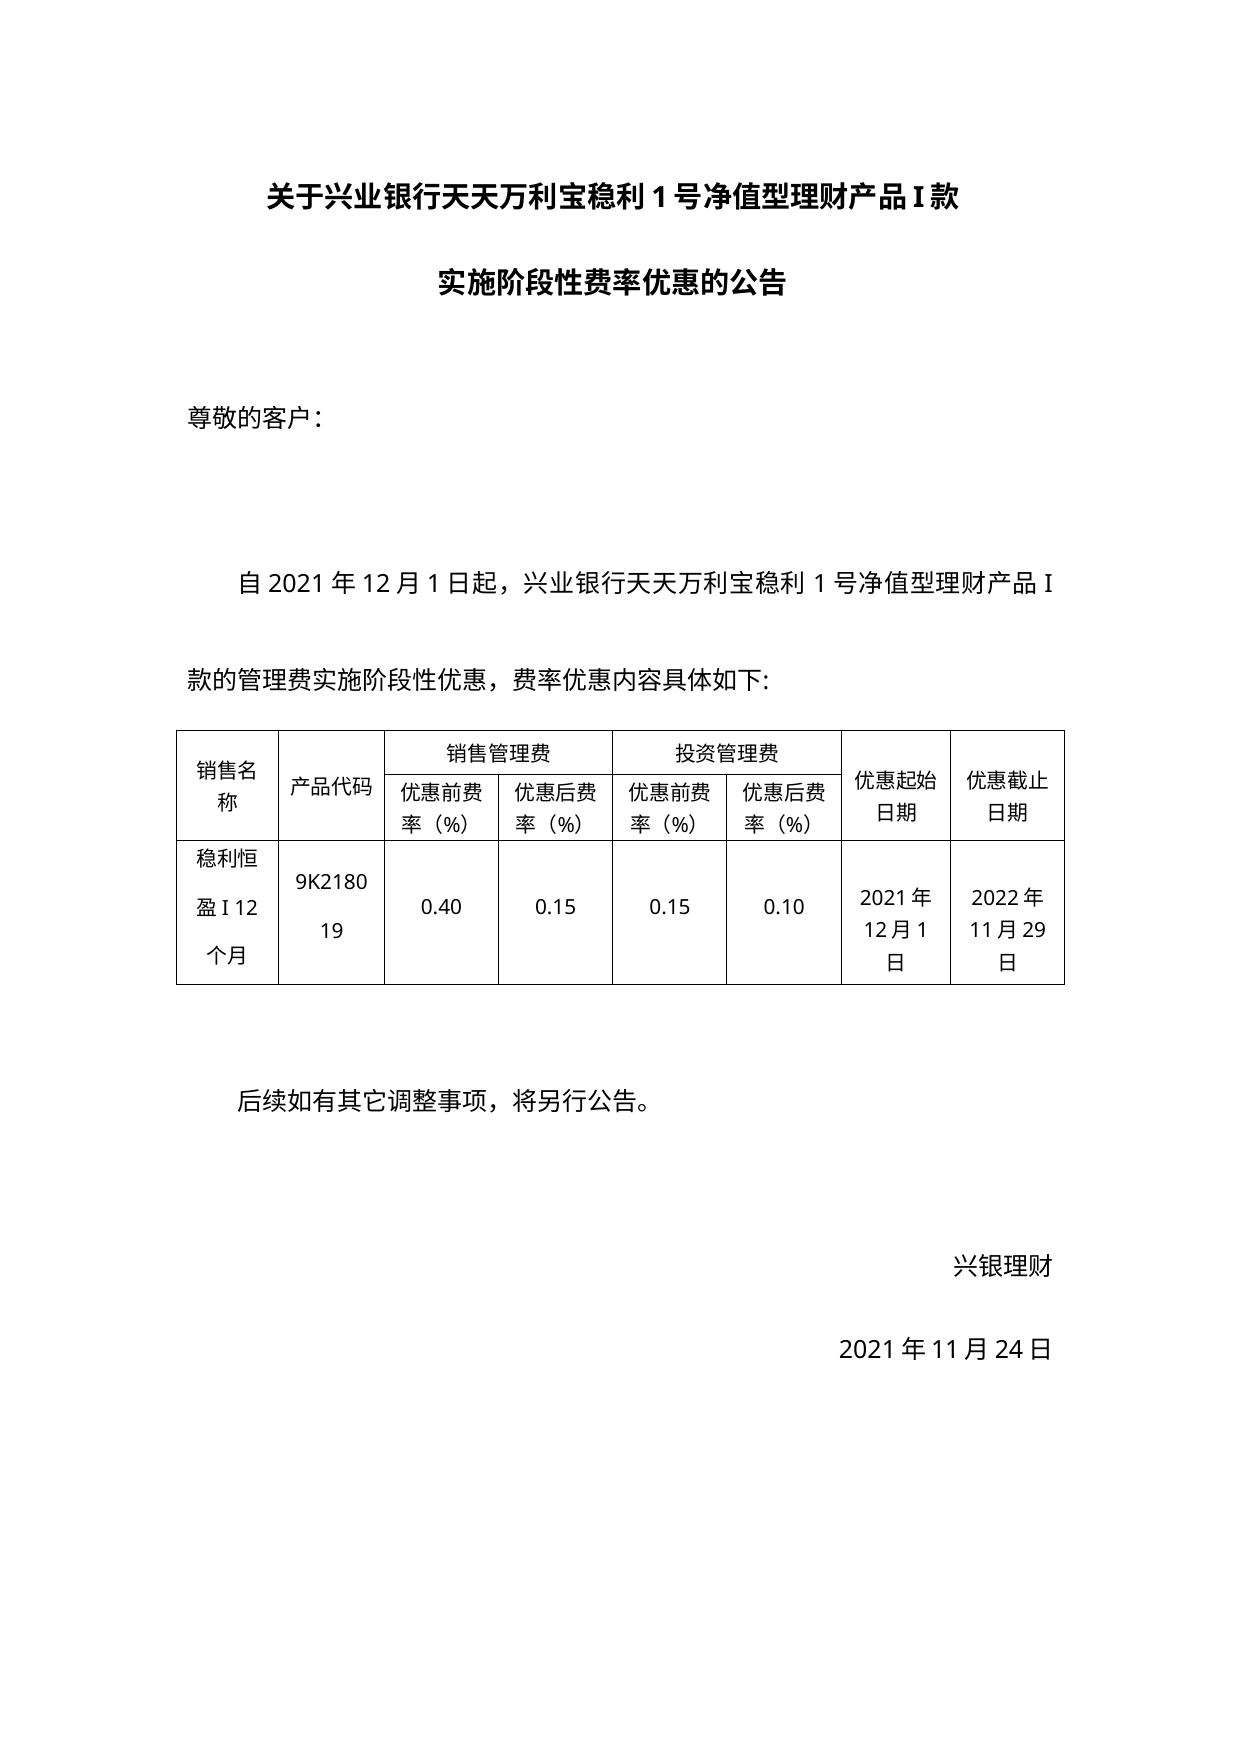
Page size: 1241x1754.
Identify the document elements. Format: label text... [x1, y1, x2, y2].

table_cell 0.15 [499, 841, 612, 983]
table_header 投资管理费 [613, 731, 841, 774]
text 关于兴业银行天天万利宝稳利1号净值型理财产品I款 [172, 162, 1053, 227]
table_header 产品代码 [279, 731, 384, 840]
text 实施阶段性费率优惠的公告 [172, 248, 1053, 313]
table_header 销售名称 [177, 731, 278, 840]
table_cell 优惠前费率（%） [613, 775, 726, 840]
table_cell 优惠前费率（%） [385, 775, 498, 840]
table_cell 2022年11月29日 [951, 841, 1064, 983]
table_cell 0.40 [385, 841, 498, 983]
table_header 销售管理费 [385, 731, 612, 774]
text 后续如有其它调整事项，将另行公告。 [187, 1067, 1053, 1132]
text 2021年11月24日 [187, 1315, 1053, 1380]
table_header 优惠起始日期 [842, 731, 950, 840]
table_cell 9K218019 [279, 841, 384, 983]
table_cell 稳利恒盈I 12个月 [177, 841, 278, 983]
text 自2021年12月1日起，兴业银行天天万利宝稳利1号净值型理财产品I款的管理费实施阶段性优惠，费率优惠内容具体如下: [187, 549, 1053, 711]
table_cell 2021年12月1日 [842, 841, 950, 983]
table_header 优惠截止日期 [951, 731, 1064, 840]
table_cell 0.15 [613, 841, 726, 983]
table_cell 优惠后费率（%） [727, 775, 841, 840]
table_cell 优惠后费率（%） [499, 775, 612, 840]
text 尊敬的客户： [187, 384, 1053, 449]
table_cell 0.10 [727, 841, 841, 983]
text 兴银理财 [187, 1232, 1053, 1297]
